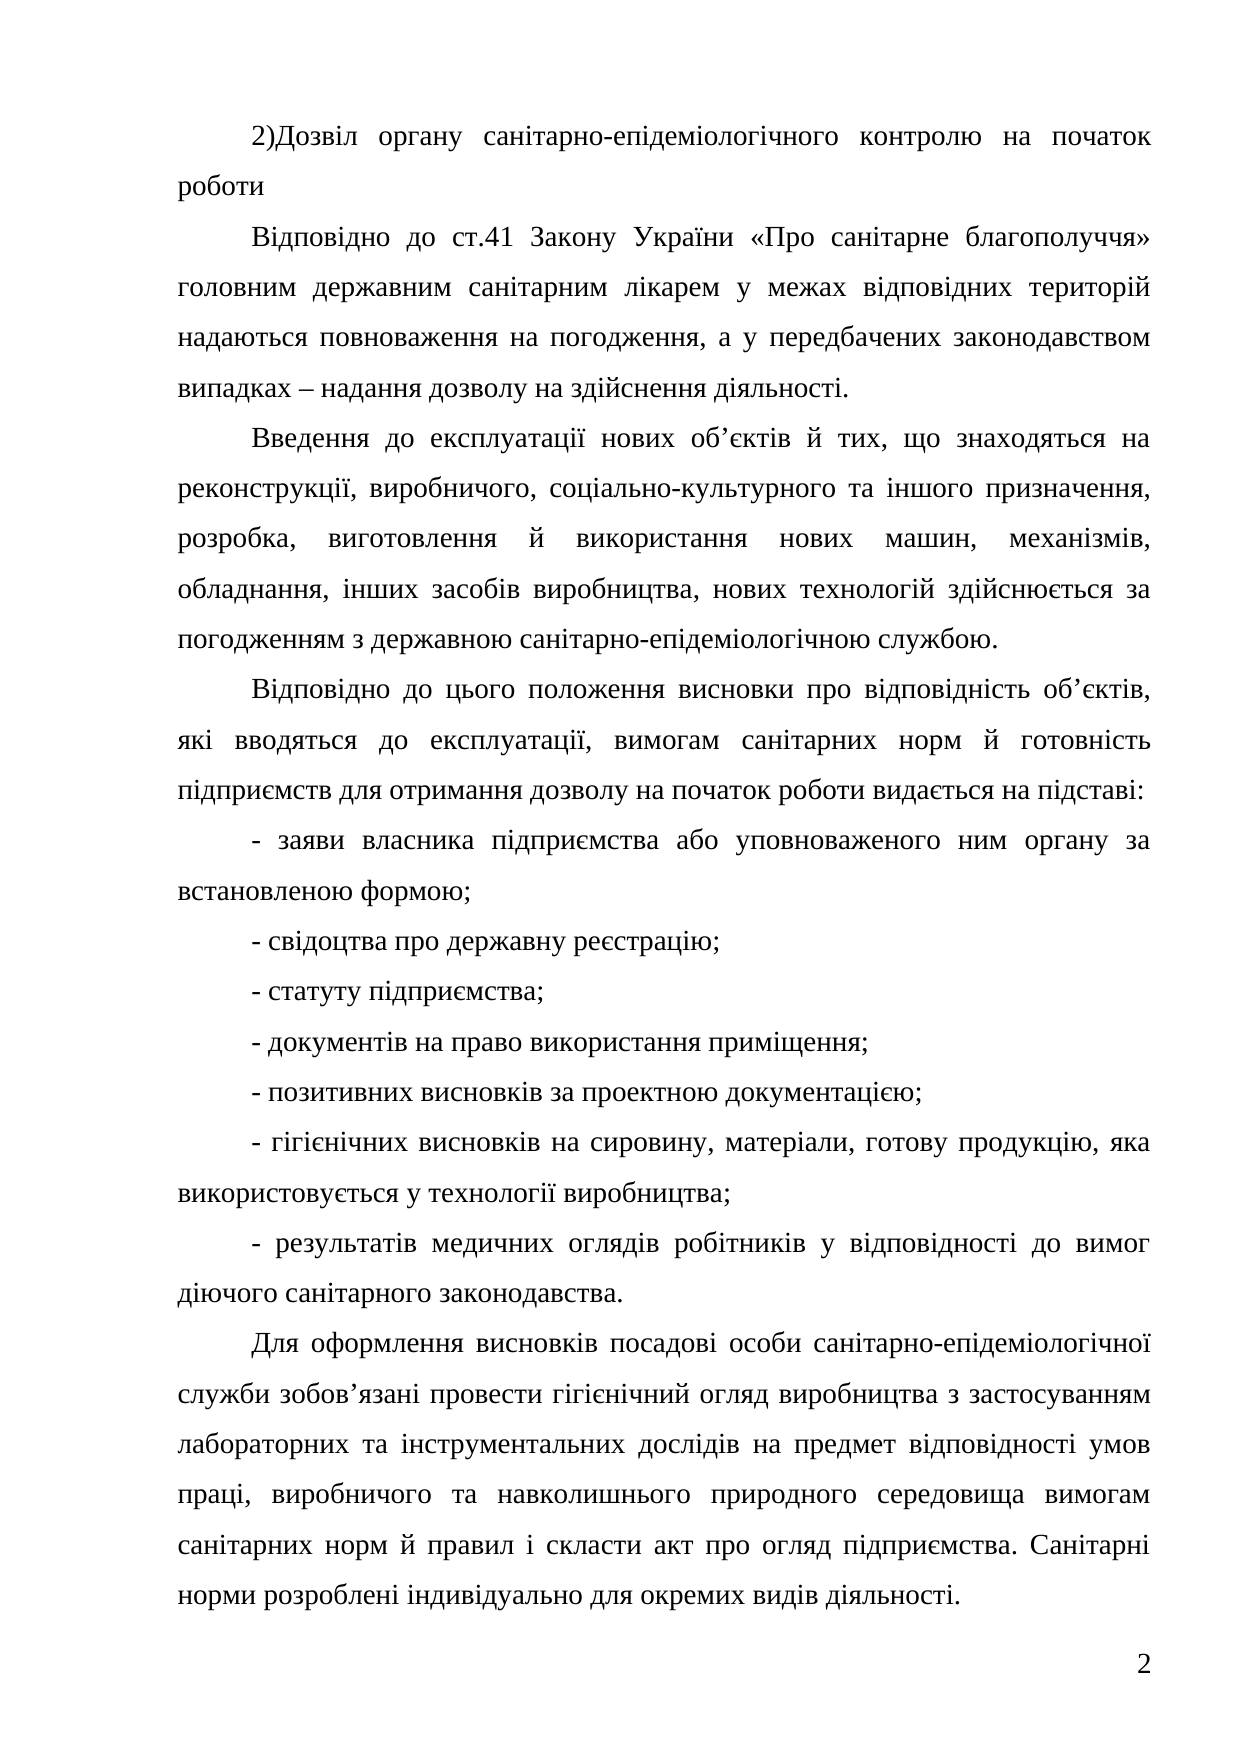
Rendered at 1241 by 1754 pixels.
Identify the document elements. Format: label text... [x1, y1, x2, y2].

text Для оформлення висновків посадові особи санітарно-епідеміологічної служби зобов’язані провести гігієнічний огляд виробництва з застосуванням лабораторних та інструментальних дослідів на предмет відповідності умов праці, виробничого та навколишнього природного середовища вимогам санітарних норм й правил і скласти акт про огляд підприємства. Санітарні норми розроблені індивідуально для окремих видів діяльності. [177, 1326, 1152, 1611]
text - документів на право використання приміщення; [177, 1024, 1152, 1057]
text Відповідно до ст.41 Закону України «Про санітарне благополуччя» головним державним санітарним лікарем у межах відповідних територій надаються повноваження на погодження, а у передбачених законодавством випадках – надання дозволу на здійснення діяльності. [177, 219, 1152, 403]
text 2)Дозвіл органу санітарно-епідеміологічного контролю на початок роботи [177, 118, 1152, 202]
text - результатів медичних оглядів робітників у відповідності до вимог діючого санітарного законодавства. [177, 1225, 1152, 1309]
text - гігієнічних висновків на сировину, матеріали, готову продукцію, яка використовується у технології виробництва; [177, 1124, 1152, 1208]
text - позитивних висновків за проектною документацією; [177, 1074, 1152, 1108]
text Відповідно до цього положення висновки про відповідність об’єктів, які вводяться до експлуатації, вимогам санітарних норм й готовність підприємств для отримання дозволу на початок роботи видається на підставі: [177, 672, 1152, 806]
text Введення до експлуатації нових об’єктів й тих, що знаходяться на реконструкції, виробничого, соціально-культурного та іншого призначення, розробка, виготовлення й використання нових машин, механізмів, обладнання, інших засобів виробництва, нових технологій здійснюється за погодженням з державною санітарно-епідеміологічною службою. [177, 420, 1152, 655]
text - статуту підприємства; [177, 973, 1152, 1007]
text - свідоцтва про державну реєстрацію; [177, 923, 1152, 957]
text - заяви власника підприємства або уповноваженого ним органу за встановленою формою; [177, 822, 1152, 906]
